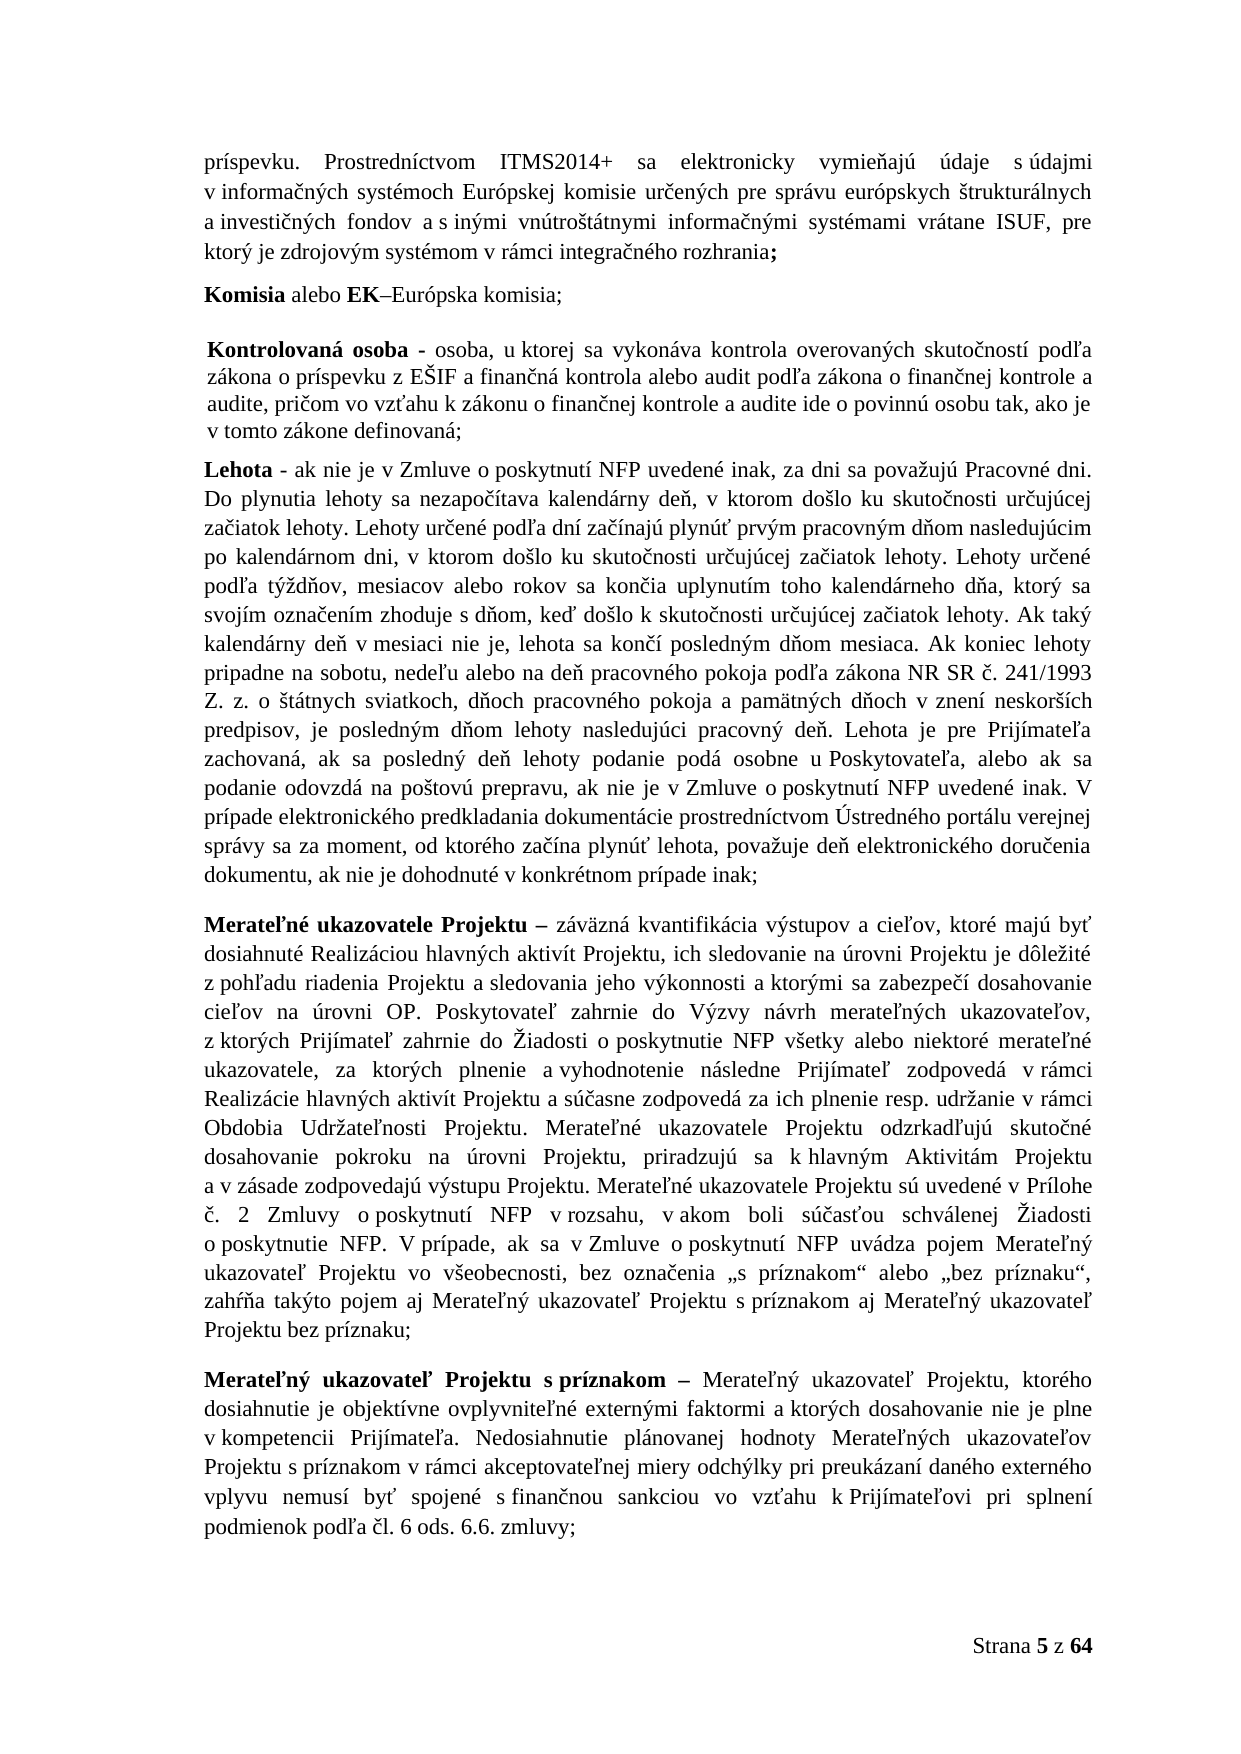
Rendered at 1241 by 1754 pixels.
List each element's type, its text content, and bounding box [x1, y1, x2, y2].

text Merateľný ukazovateľ Projektu s príznakom – Merateľný ukazovateľ Projektu, ktorého dosiahnutie je objektívne ovplyvniteľné externými faktormi a ktorých dosahovanie nie je plne v kompetencii Prijímateľa. Nedosiahnutie plánovanej hodnoty Merateľných ukazovateľov Projektu s príznakom v rámci akceptovateľnej miery odchýlky pri preukázaní daného externého vplyvu nemusí byť spojené s finančnou sankciou vo vzťahu k Prijímateľovi pri splnení podmienok podľa čl. 6 ods. 6.6. zmluvy; [204, 1366, 1092, 1539]
list Komisia alebo EK–Európska komisia; [148, 281, 1092, 307]
list Kontrolovaná osoba - osoba, u ktorej sa vykonáva kontrola overovaných skutočností podľa zákona o príspevku z EŠIF a finančná kontrola alebo audit podľa zákona o finančnej kontrole a audite, pričom vo vzťahu k zákonu o finančnej kontrole a audite ide o povinnú osobu tak, ako je v tomto zákone definovaná; [207, 335, 1092, 443]
text Merateľné ukazovatele Projektu – záväzná kvantifikácia výstupov a cieľov, ktoré majú byť dosiahnuté Realizáciou hlavných aktivít Projektu, ich sledovanie na úrovni Projektu je dôležité z pohľadu riadenia Projektu a sledovania jeho výkonnosti a ktorými sa zabezpečí dosahovanie cieľov na úrovni OP. Poskytovateľ zahrnie do Výzvy návrh merateľných ukazovateľov, z ktorých Prijímateľ zahrnie do Žiadosti o poskytnutie NFP všetky alebo niektoré merateľné ukazovatele, za ktorých plnenie a vyhodnotenie následne Prijímateľ zodpovedá v rámci Realizácie hlavných aktivít Projektu a súčasne zodpovedá za ich plnenie resp. udržanie v rámci Obdobia Udržateľnosti Projektu. Merateľné ukazovatele Projektu odzrkadľujú skutočné dosahovanie pokroku na úrovni Projektu, priradzujú sa k hlavným Aktivitám Projektu a v zásade zodpovedajú výstupu Projektu. Merateľné ukazovatele Projektu sú uvedené v Prílohe č. 2 Zmluvy o poskytnutí NFP v rozsahu, v akom boli súčasťou schválenej Žiadosti o poskytnutie NFP. V prípade, ak sa v Zmluve o poskytnutí NFP uvádza pojem Merateľný ukazovateľ Projektu vo všeobecnosti, bez označenia „s príznakom“ alebo „bez príznaku“, zahŕňa takýto pojem aj Merateľný ukazovateľ Projektu s príznakom aj Merateľný ukazovateľ Projektu bez príznaku; [204, 911, 1092, 1343]
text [204, 148, 1092, 265]
text Lehota - ak nie je v Zmluve o poskytnutí NFP uvedené inak, za dni sa považujú Pracovné dni. Do plynutia lehoty sa nezapočítava kalendárny deň, v ktorom došlo ku skutočnosti určujúcej začiatok lehoty. Lehoty určené podľa dní začínajú plynúť prvým pracovným dňom nasledujúcim po kalendárnom dni, v ktorom došlo ku skutočnosti určujúcej začiatok lehoty. Lehoty určené podľa týždňov, mesiacov alebo rokov sa končia uplynutím toho kalendárneho dňa, ktorý sa svojím označením zhoduje s dňom, keď došlo k skutočnosti určujúcej začiatok lehoty. Ak taký kalendárny deň v mesiaci nie je, lehota sa končí posledným dňom mesiaca. Ak koniec lehoty pripadne na sobotu, nedeľu alebo na deň pracovného pokoja podľa zákona NR SR č. 241/1993 Z. z. o štátnych sviatkoch, dňoch pracovného pokoja a pamätných dňoch v znení neskorších predpisov, je posledným dňom lehoty nasledujúci pracovný deň. Lehota je pre Prijímateľa zachovaná, ak sa posledný deň lehoty podanie podá osobne u Poskytovateľa, alebo ak sa podanie odovzdá na poštovú prepravu, ak nie je v Zmluve o poskytnutí NFP uvedené inak. V prípade elektronického predkladania dokumentácie prostredníctvom Ústredného portálu verejnej správy sa za moment, od ktorého začína plynúť lehota, považuje deň elektronického doručenia dokumentu, ak nie je dohodnuté v konkrétnom prípade inak; [204, 456, 1092, 888]
